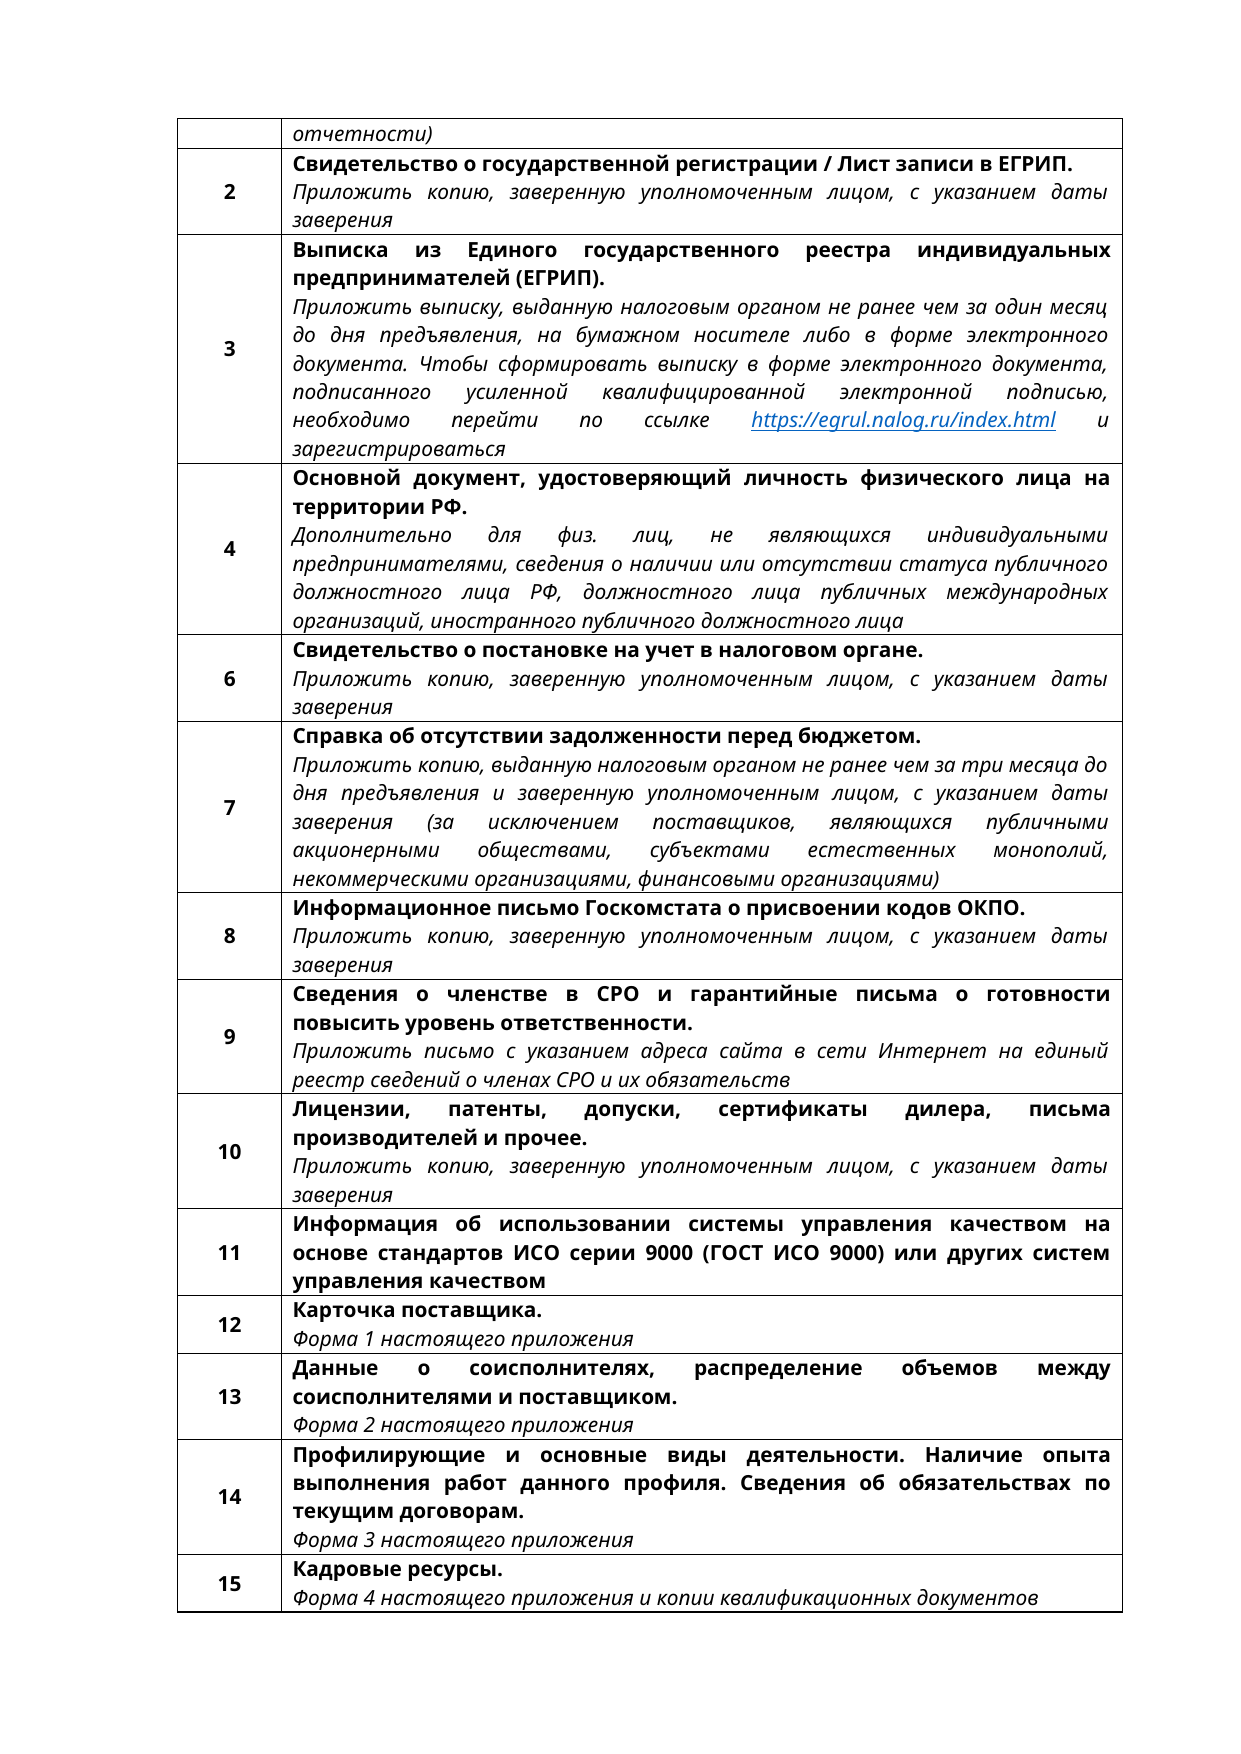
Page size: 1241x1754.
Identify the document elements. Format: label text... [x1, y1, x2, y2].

table_cell Профилирующие и основные виды деятельности. Наличие опыта выполнения работ данного профиля. Сведения об обязательствах по текущим договорам. Форма 3 настоящего приложения [282, 1440, 1122, 1553]
table_cell Свидетельство о государственной регистрации / Лист записи в ЕГРИП. Приложить копию, заверенную уполномоченным лицом, с указанием даты заверения [282, 149, 1122, 234]
table_cell Выписка из Единого государственного реестра индивидуальных предпринимателей (ЕГРИП). Приложить выписку, выданную налоговым органом не ранее чем за один месяц до дня предъявления, на бумажном носителе либо в форме электронного документа. Чтобы сформировать выписку в форме электронного документа, подписанного усиленной квалифицированной электронной подписью, необходимо перейти по ссылке https://egrul.nalog.ru/index.html и зарегистрироваться [282, 235, 1122, 462]
table_cell Информационное письмо Госкомстата о присвоении кодов ОКПО. Приложить копию, заверенную уполномоченным лицом, с указанием даты заверения [282, 893, 1122, 978]
table_cell 3 [178, 235, 281, 462]
table_cell 8 [178, 893, 281, 978]
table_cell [282, 119, 1122, 148]
table_cell 10 [178, 1094, 281, 1208]
table_cell Лицензии, патенты, допуски, сертификаты дилера, письма производителей и прочее. Приложить копию, заверенную уполномоченным лицом, с указанием даты заверения [282, 1094, 1122, 1208]
table_cell 2 [178, 149, 281, 234]
table_cell Кадровые ресурсы. Форма 4 настоящего приложения и копии квалификационных документов [282, 1555, 1122, 1611]
table_cell Свидетельство о постановке на учет в налоговом органе. Приложить копию, заверенную уполномоченным лицом, с указанием даты заверения [282, 635, 1122, 721]
table_cell Основной документ, удостоверяющий личность физического лица на территории РФ. Дополнительно для физ. лиц, не являющихся индивидуальными предпринимателями, сведения о наличии или отсутствии статуса публичного должностного лица РФ, должностного лица публичных международных организаций, иностранного публичного должностного лица [282, 464, 1122, 634]
table_cell 15 [178, 1555, 281, 1611]
table_cell 12 [178, 1296, 281, 1352]
table_cell 14 [178, 1440, 281, 1553]
table_cell 6 [178, 635, 281, 721]
table_cell 1 [178, 119, 281, 148]
table_cell 9 [178, 980, 281, 1093]
table_cell Карточка поставщика. Форма 1 настоящего приложения [282, 1296, 1122, 1352]
table_cell Сведения о членстве в СРО и гарантийные письма о готовности повысить уровень ответственности. Приложить письмо с указанием адреса сайта в сети Интернет на единый реестр сведений о членах СРО и их обязательств [282, 980, 1122, 1093]
table_cell Информация об использовании системы управления качеством на основе стандартов ИСО серии 9000 (ГОСТ ИСО 9000) или других систем управления качеством [282, 1209, 1122, 1294]
table_cell 11 [178, 1209, 281, 1294]
table_cell 7 [178, 722, 281, 892]
table_cell 4 [178, 464, 281, 634]
table_cell 13 [178, 1354, 281, 1439]
table_cell Справка об отсутствии задолженности перед бюджетом. Приложить копию, выданную налоговым органом не ранее чем за три месяца до дня предъявления и заверенную уполномоченным лицом, с указанием даты заверения (за исключением поставщиков, являющихся публичными акционерными обществами, субъектами естественных монополий, некоммерческими организациями, финансовыми организациями) [282, 722, 1122, 892]
table_cell Данные о соисполнителях, распределение объемов между соисполнителями и поставщиком. Форма 2 настоящего приложения [282, 1354, 1122, 1439]
